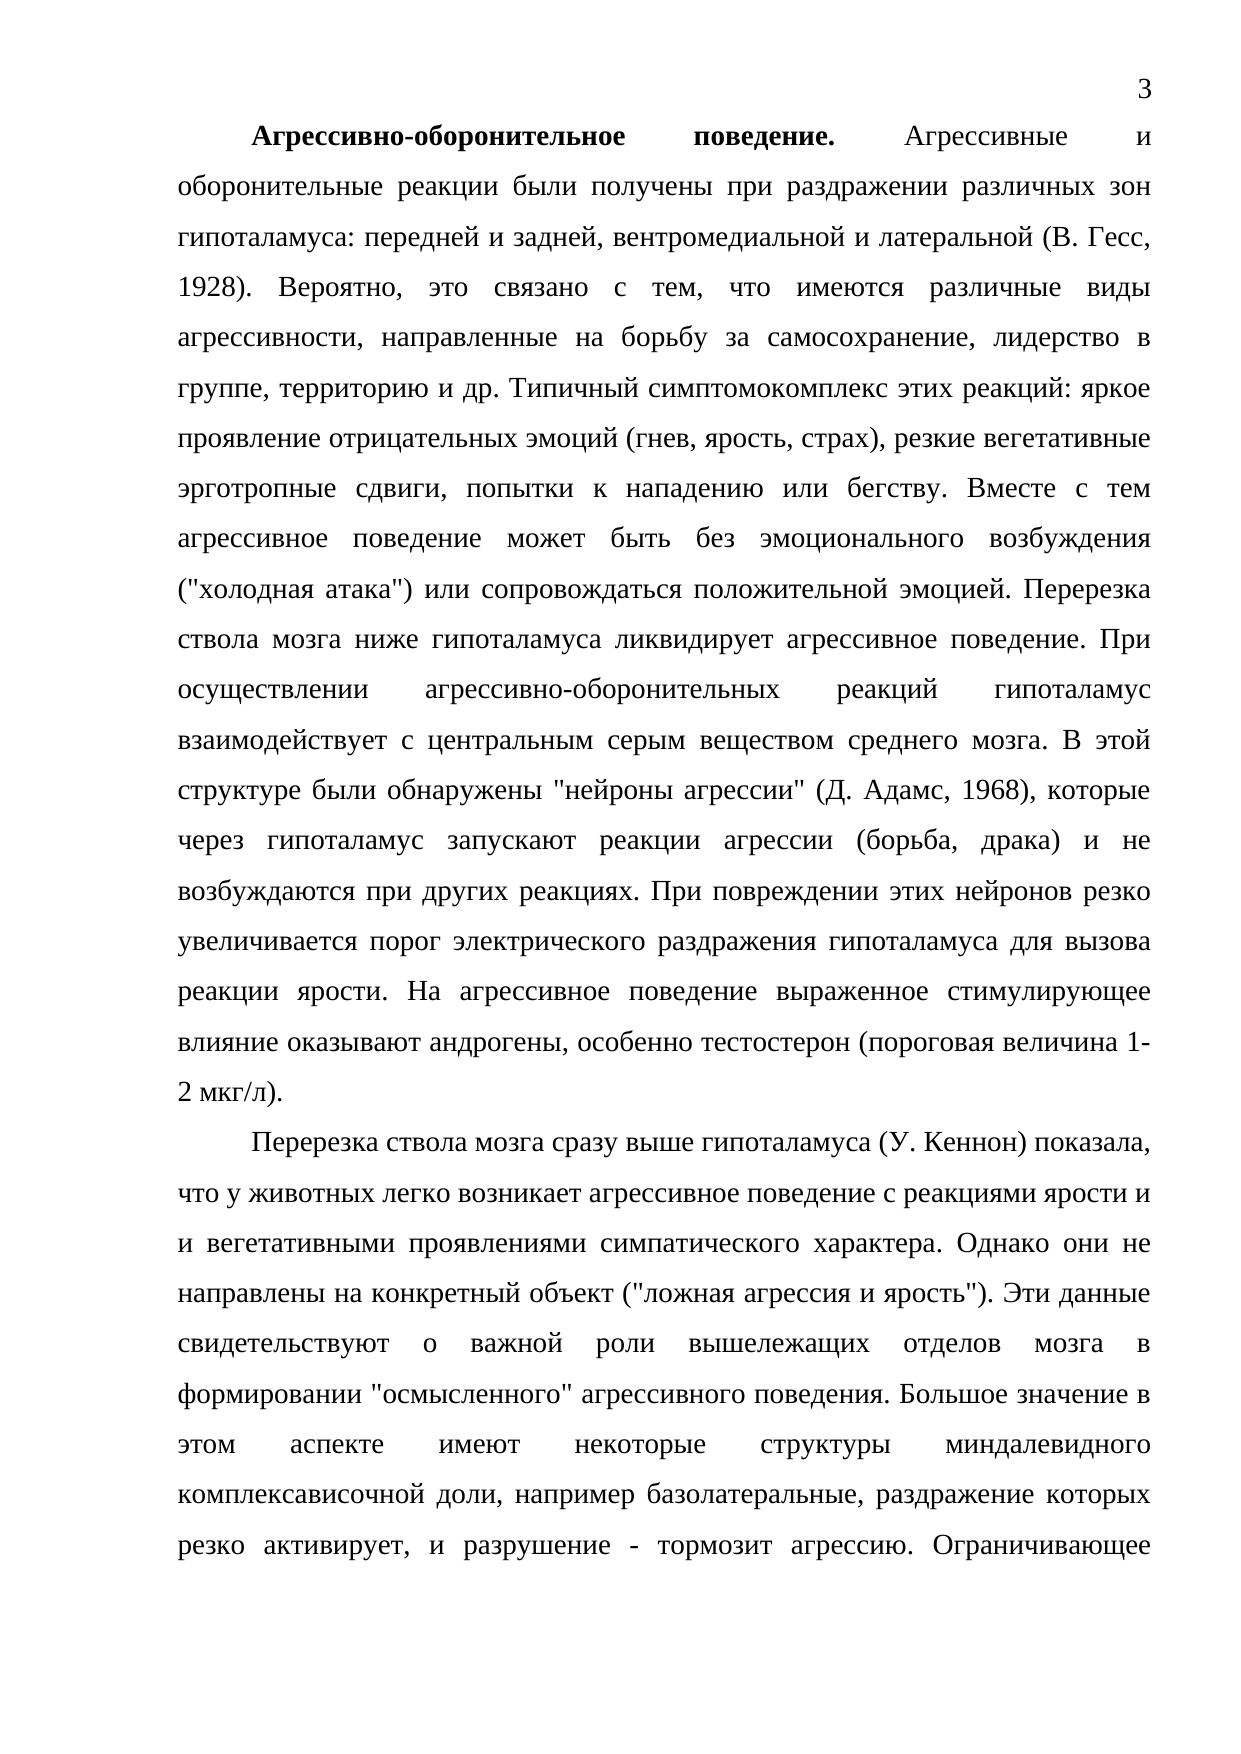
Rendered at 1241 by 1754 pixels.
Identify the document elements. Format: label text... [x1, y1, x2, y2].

text Агрессивно-оборонительное поведение. Агрессивные и оборонительные реакции были получены при раздражении различных зон гипоталамуса: передней и задней, вентромедиальной и латеральной (В. Гесс, 1928). Вероятно, это связано с тем, что имеются различные виды агрессивности, направленные на борьбу за самосохранение, лидерство в группе, территорию и др. Типичный симптомокомплекс этих реакций: яркое проявление отрицательных эмоций (гнев, ярость, страх), резкие вегетативные эрготропные сдвиги, попытки к нападению или бегству. Вместе с тем агрессивное поведение может быть без эмоционального возбуждения ("холодная атака") или сопровождаться положительной эмоцией. Перерезка ствола мозга ниже гипоталамуса ликвидирует агрессивное поведение. При осуществлении агрессивно-оборонительных реакций гипоталамус взаимодействует с центральным серым веществом среднего мозга. В этой структуре были обнаружены "нейроны агрессии" (Д. Адамс, 1968), которые через гипоталамус запускают реакции агрессии (борьба, драка) и не возбуждаются при других реакциях. При повреждении этих нейронов резко увеличивается порог электрического раздражения гипоталамуса для вызова реакции ярости. На агрессивное поведение выраженное стимулирующее влияние оказывают андрогены, особенно тестостерон (пороговая величина 1-2 мкг/л). [177, 118, 1152, 1108]
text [177, 1124, 1152, 1560]
